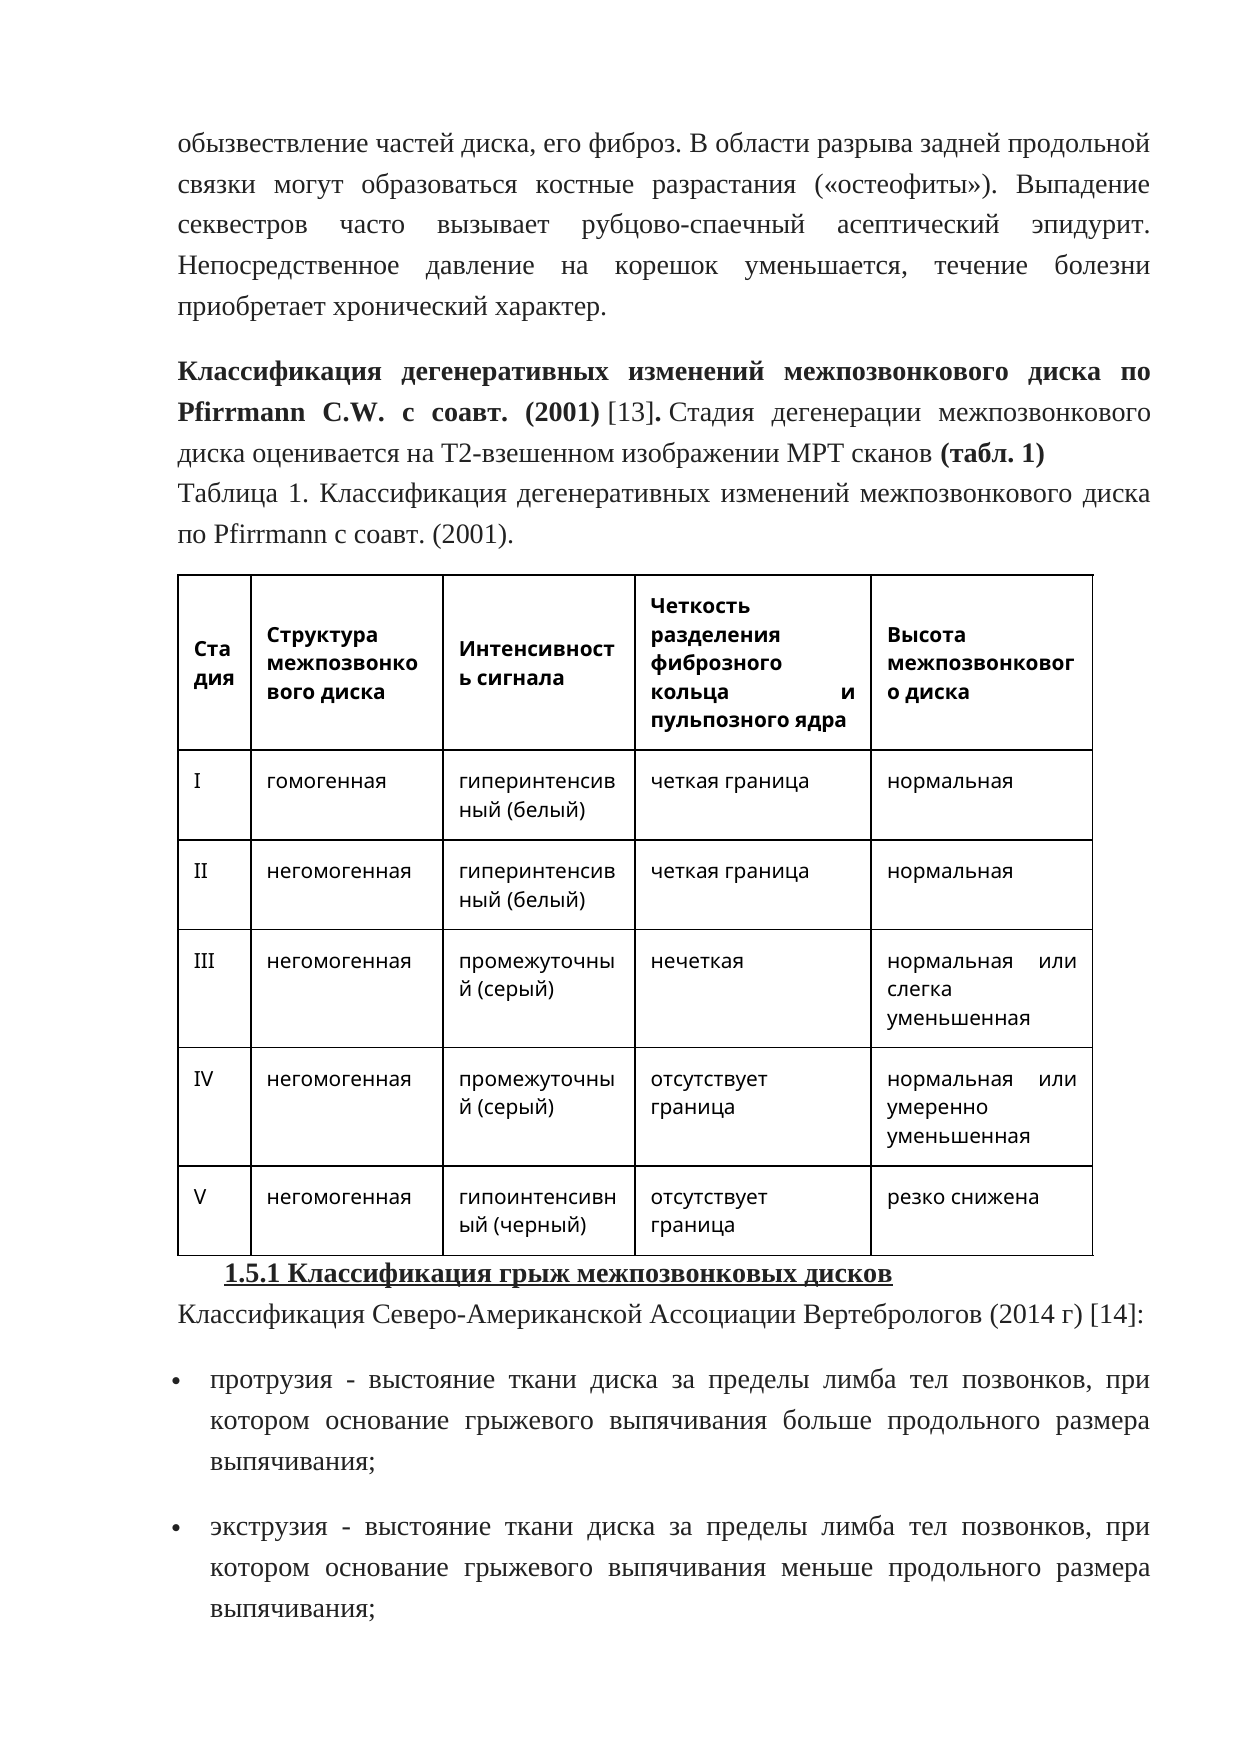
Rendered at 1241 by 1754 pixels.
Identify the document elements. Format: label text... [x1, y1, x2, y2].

table_header Четкость разделения фиброзного кольца и пульпозного ядра [636, 576, 870, 749]
table_cell четкая граница [636, 751, 870, 839]
table_header Высота межпозвонкового диска [872, 576, 1092, 749]
table_cell нормальная [872, 751, 1092, 839]
table_header Стадия [179, 576, 250, 749]
table_header Интенсивность сигнала [444, 576, 634, 749]
table_cell резко снижена [872, 1167, 1092, 1255]
table_cell гипоинтенсивный (черный) [444, 1167, 634, 1255]
table_cell нормальная или слегка уменьшенная [872, 930, 1092, 1047]
table_cell IV [179, 1048, 250, 1165]
table_cell гомогенная [252, 751, 442, 839]
table_cell V [179, 1167, 250, 1255]
table_cell I [179, 751, 250, 839]
table_cell четкая граница [636, 841, 870, 929]
table_cell гиперинтенсивный (белый) [444, 751, 634, 839]
table_header Структура межпозвонкового диска [252, 576, 442, 749]
table_cell гиперинтенсивный (белый) [444, 841, 634, 929]
list экструзия - выстояние ткани диска за пределы лимба тел позвонков, при котором основание грыжевого выпячивания меньше продольного размера выпячивания; [172, 1501, 1152, 1623]
table_cell II [179, 841, 250, 929]
table_cell промежуточный (серый) [444, 930, 634, 1047]
list протрузия - выстояние ткани диска за пределы лимба тел позвонков, при котором основание грыжевого выпячивания больше продольного размера выпячивания; [172, 1354, 1152, 1476]
table_cell нормальная или умеренно уменьшенная [872, 1048, 1092, 1165]
table_cell негомогенная [252, 841, 442, 929]
text Таблица 1. Классификация дегенеративных изменений межпозвонкового диска по Pfirrmann с соавт. (2001). [177, 468, 1152, 549]
table_cell промежуточный (серый) [444, 1048, 634, 1165]
text 1.5.1 Классификация грыж межпозвонковых дисков [224, 1256, 1105, 1289]
table_cell отсутствует граница [636, 1048, 870, 1165]
table_cell негомогенная [252, 1048, 442, 1165]
table_cell нечеткая [636, 930, 870, 1047]
table_cell нормальная [872, 841, 1092, 929]
table_cell негомогенная [252, 1167, 442, 1255]
table_cell негомогенная [252, 930, 442, 1047]
text Классификация Северо-Американской Ассоциации Вертебрологов (2014 г) [14]: [177, 1289, 1152, 1329]
table_cell III [179, 930, 250, 1047]
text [177, 118, 1152, 321]
text Классификация дегенеративных изменений межпозвонкового диска по Pfirrmann C.W. с соавт. (2001) [13]. Стадия дегенерации межпозвонкового диска оценивается на Т2-взешенном изображении МРТ сканов (табл. 1) [177, 346, 1152, 468]
table_cell отсутствует граница [636, 1167, 870, 1255]
